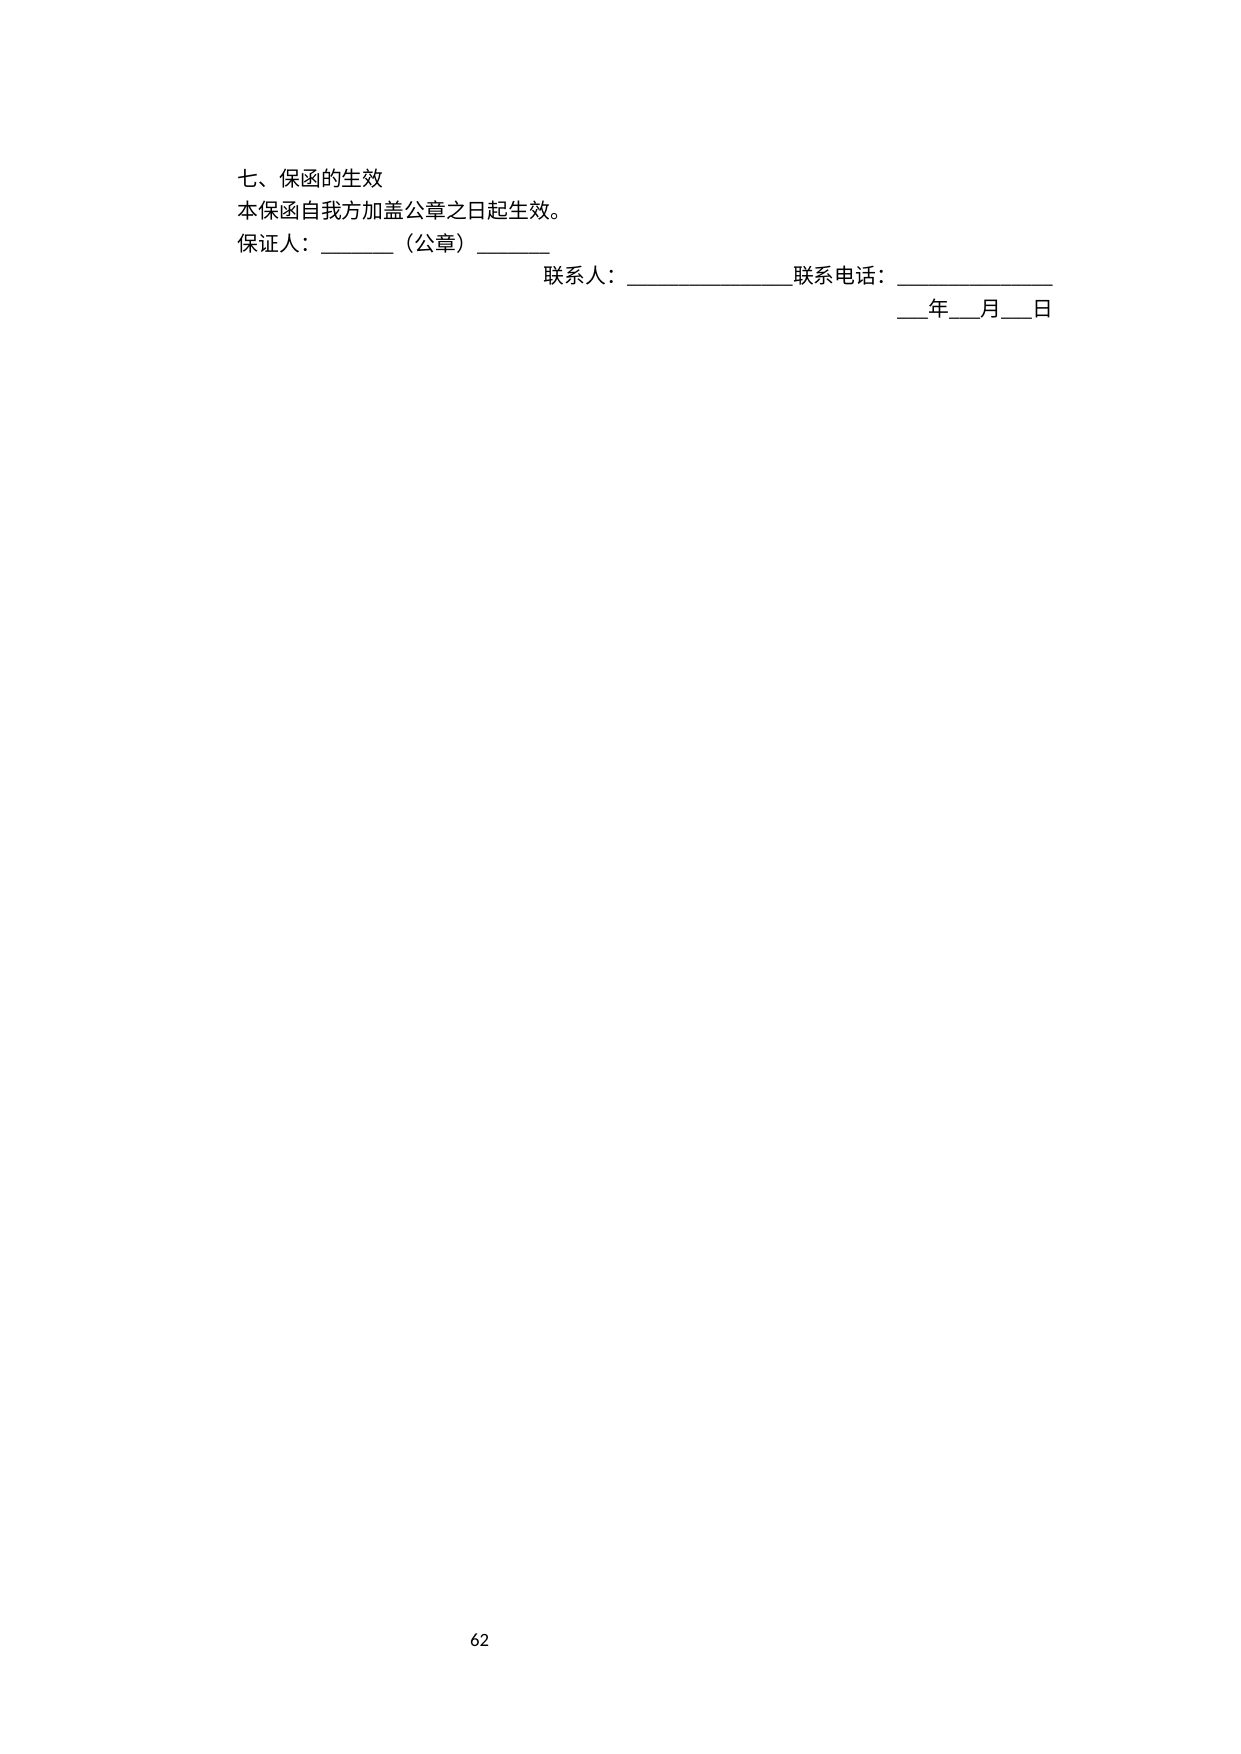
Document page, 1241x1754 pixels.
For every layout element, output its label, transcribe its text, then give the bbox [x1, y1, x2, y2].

text 保证人：_______（公章）_______ [187, 227, 1053, 259]
text ___年___月___日 [187, 292, 1053, 324]
text 联系人：________________联系电话：_______________ [187, 259, 1053, 292]
text 本保函自我方加盖公章之日起生效。 [187, 194, 1053, 227]
text 七、保函的生效 [187, 162, 1053, 194]
